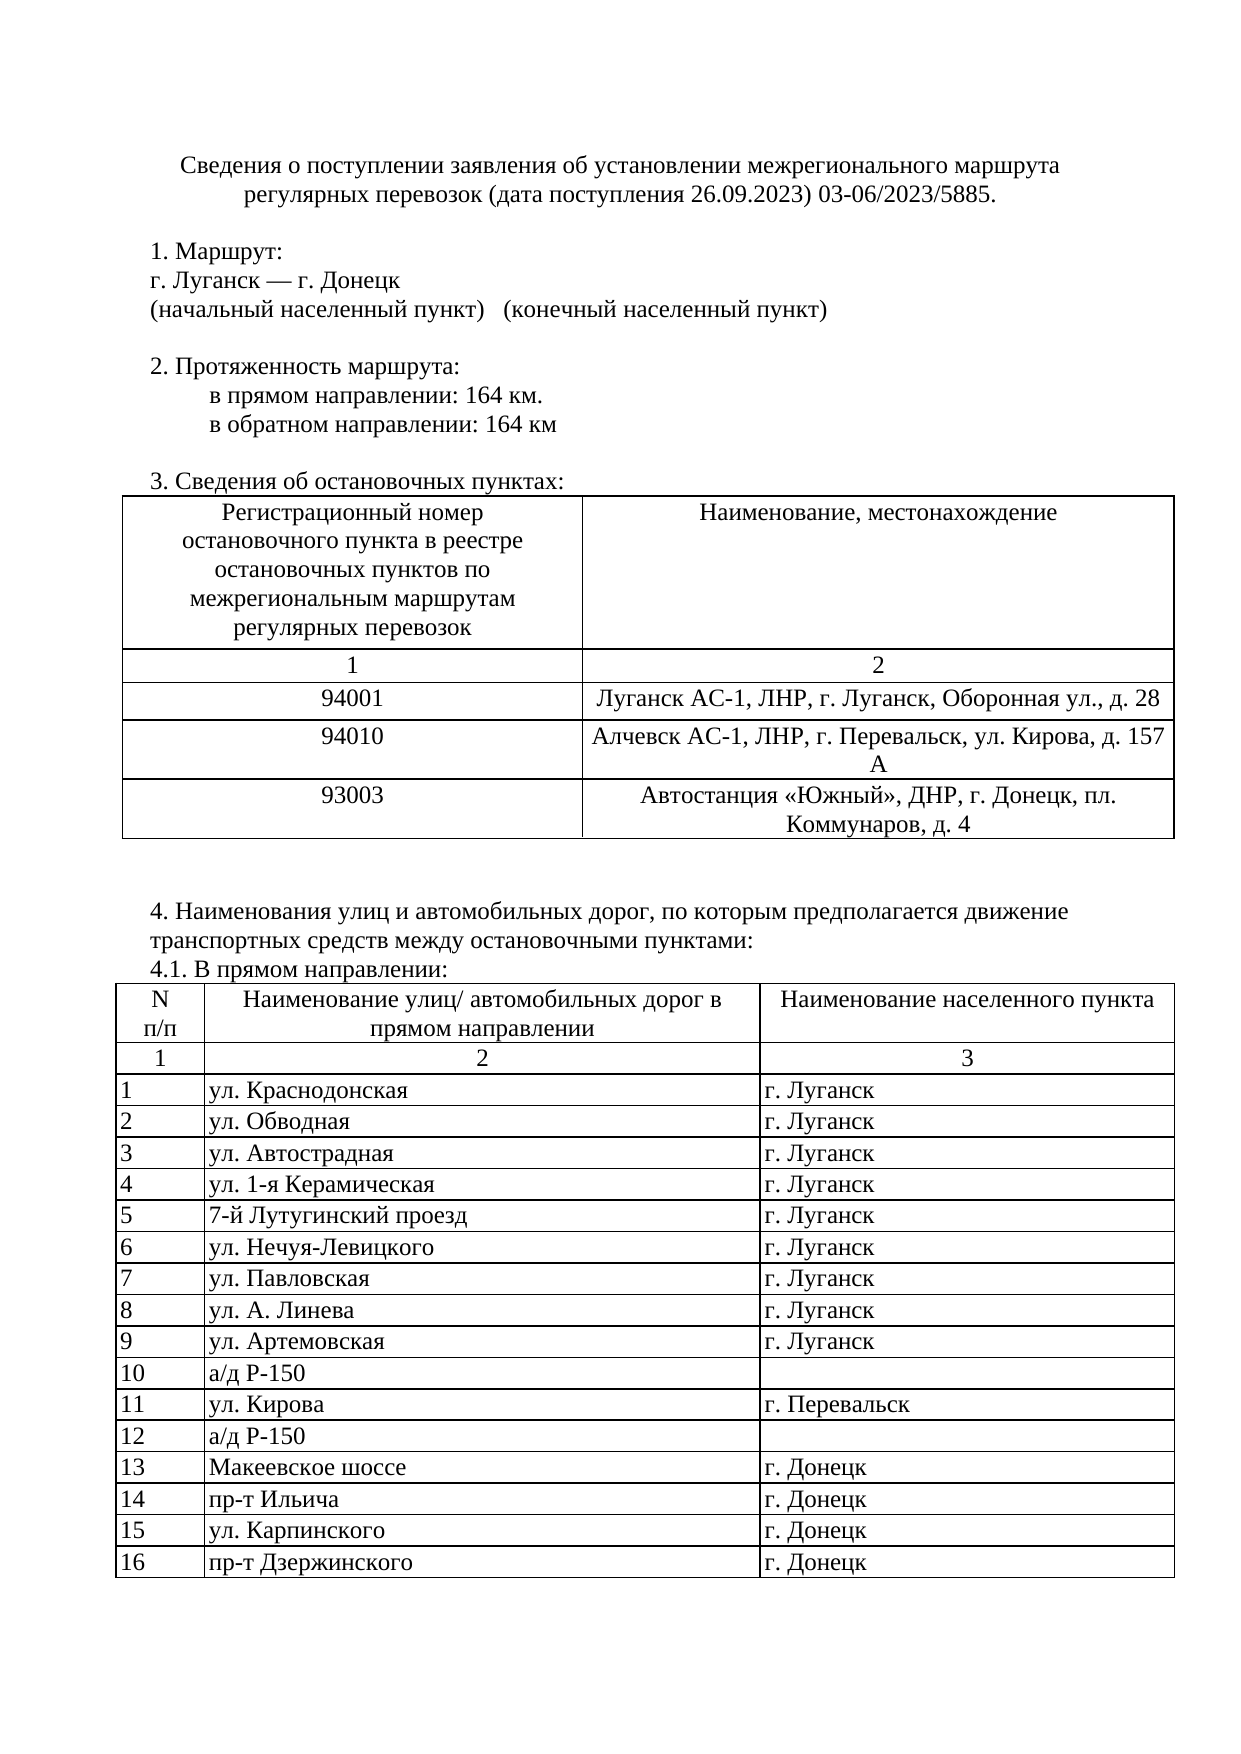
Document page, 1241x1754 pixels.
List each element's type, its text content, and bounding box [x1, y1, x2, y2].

table_header N п/п [117, 984, 204, 1042]
table_cell г. Луганск [761, 1232, 1174, 1262]
text в прямом направлении: 164 км. [150, 380, 1090, 409]
table_cell 8 [117, 1295, 204, 1325]
table_cell пр-т Ильича [205, 1484, 759, 1514]
table_cell ул. 1-я Керамическая [205, 1169, 759, 1199]
table_cell ул. Краснодонская [205, 1075, 759, 1105]
table_cell 5 [117, 1201, 204, 1231]
table_cell 7-й Лутугинский проезд [205, 1201, 759, 1231]
table_cell ул. Павловская [205, 1264, 759, 1293]
table_cell г. Перевальск [761, 1390, 1174, 1419]
table_cell г. Луганск [761, 1201, 1174, 1231]
text 4.1. В прямом направлении: [150, 954, 1090, 983]
table_cell 16 [117, 1547, 204, 1577]
table_header Наименование, местонахождение [583, 497, 1173, 648]
table_cell 2 [583, 650, 1173, 681]
table_header Регистрационный номер остановочного пункта в реестре остановочных пунктов по межрегиональным маршрутам регулярных перевозок [123, 497, 582, 648]
table_cell г. Донецк [761, 1547, 1174, 1577]
table_cell г. Донецк [761, 1452, 1174, 1482]
table_cell г. Луганск [761, 1106, 1174, 1136]
table_cell г. Луганск [761, 1138, 1174, 1168]
text 3. Сведения об остановочных пунктах: [150, 466, 1090, 495]
table_cell ул. Обводная [205, 1106, 759, 1136]
table_cell г. Донецк [761, 1484, 1174, 1514]
table_cell ул. А. Линева [205, 1295, 759, 1325]
table_cell [761, 1358, 1174, 1388]
text Сведения о поступлении заявления об установлении межрегионального маршрута регулярных перевозок (дата поступления 26.09.2023) 03-06/2023/5885. [150, 150, 1090, 207]
table_cell 12 [117, 1421, 204, 1451]
table_cell ул. Кирова [205, 1390, 759, 1419]
table_cell 1 [117, 1043, 204, 1073]
table_header Наименование улиц/ автомобильных дорог в прямом направлении [205, 984, 759, 1042]
table_cell 2 [117, 1106, 204, 1136]
table_cell 7 [117, 1264, 204, 1293]
table_cell Алчевск АС-1, ЛНР, г. Перевальск, ул. Кирова, д. 157 А [583, 721, 1173, 778]
text 1. Маршрут: [150, 236, 1090, 265]
table_cell Автостанция «Южный», ДНР, г. Донецк, пл. Коммунаров, д. 4 [583, 780, 1173, 837]
text 2. Протяженность маршрута: [150, 351, 1090, 380]
table_cell г. Луганск [761, 1075, 1174, 1105]
text в обратном направлении: 164 км [150, 409, 1090, 437]
table_cell г. Луганск [761, 1327, 1174, 1356]
table_cell 2 [205, 1043, 759, 1073]
table_cell ул. Артемовская [205, 1327, 759, 1356]
table_cell ул. Автострадная [205, 1138, 759, 1168]
table_cell 3 [117, 1138, 204, 1168]
table_cell 14 [117, 1484, 204, 1514]
table_cell ул. Нечуя-Левицкого [205, 1232, 759, 1262]
text г. Луганск — г. Донецк [150, 265, 1090, 294]
table_cell 93003 [123, 780, 582, 837]
table_cell 6 [117, 1232, 204, 1262]
table_cell 10 [117, 1358, 204, 1388]
table_cell 11 [117, 1390, 204, 1419]
table_cell [761, 1421, 1174, 1451]
table_cell г. Луганск [761, 1295, 1174, 1325]
table_cell 15 [117, 1515, 204, 1545]
table_cell а/д Р-150 [205, 1421, 759, 1451]
table_cell г. Луганск [761, 1169, 1174, 1199]
table_cell г. Луганск [761, 1264, 1174, 1293]
table_cell а/д Р-150 [205, 1358, 759, 1388]
table_cell 13 [117, 1452, 204, 1482]
table_header Наименование населенного пункта [761, 984, 1174, 1042]
table_cell Макеевское шоссе [205, 1452, 759, 1482]
table_cell 1 [123, 650, 582, 681]
table_cell г. Донецк [761, 1515, 1174, 1545]
table_cell Луганск АС-1, ЛНР, г. Луганск, Оборонная ул., д. 28 [583, 683, 1173, 719]
table_cell ул. Карпинского [205, 1515, 759, 1545]
table_cell 94010 [123, 721, 582, 778]
text (начальный населенный пункт) (конечный населенный пункт) [150, 294, 1090, 322]
table_cell 94001 [123, 683, 582, 719]
table_cell 9 [117, 1327, 204, 1356]
text 4. Наименования улиц и автомобильных дорог, по которым предполагается движение транспортных средств между остановочными пунктами: [150, 896, 1090, 954]
table_cell пр-т Дзержинского [205, 1547, 759, 1577]
table_cell 1 [117, 1075, 204, 1105]
table_cell 3 [761, 1043, 1174, 1073]
table_cell 4 [117, 1169, 204, 1199]
